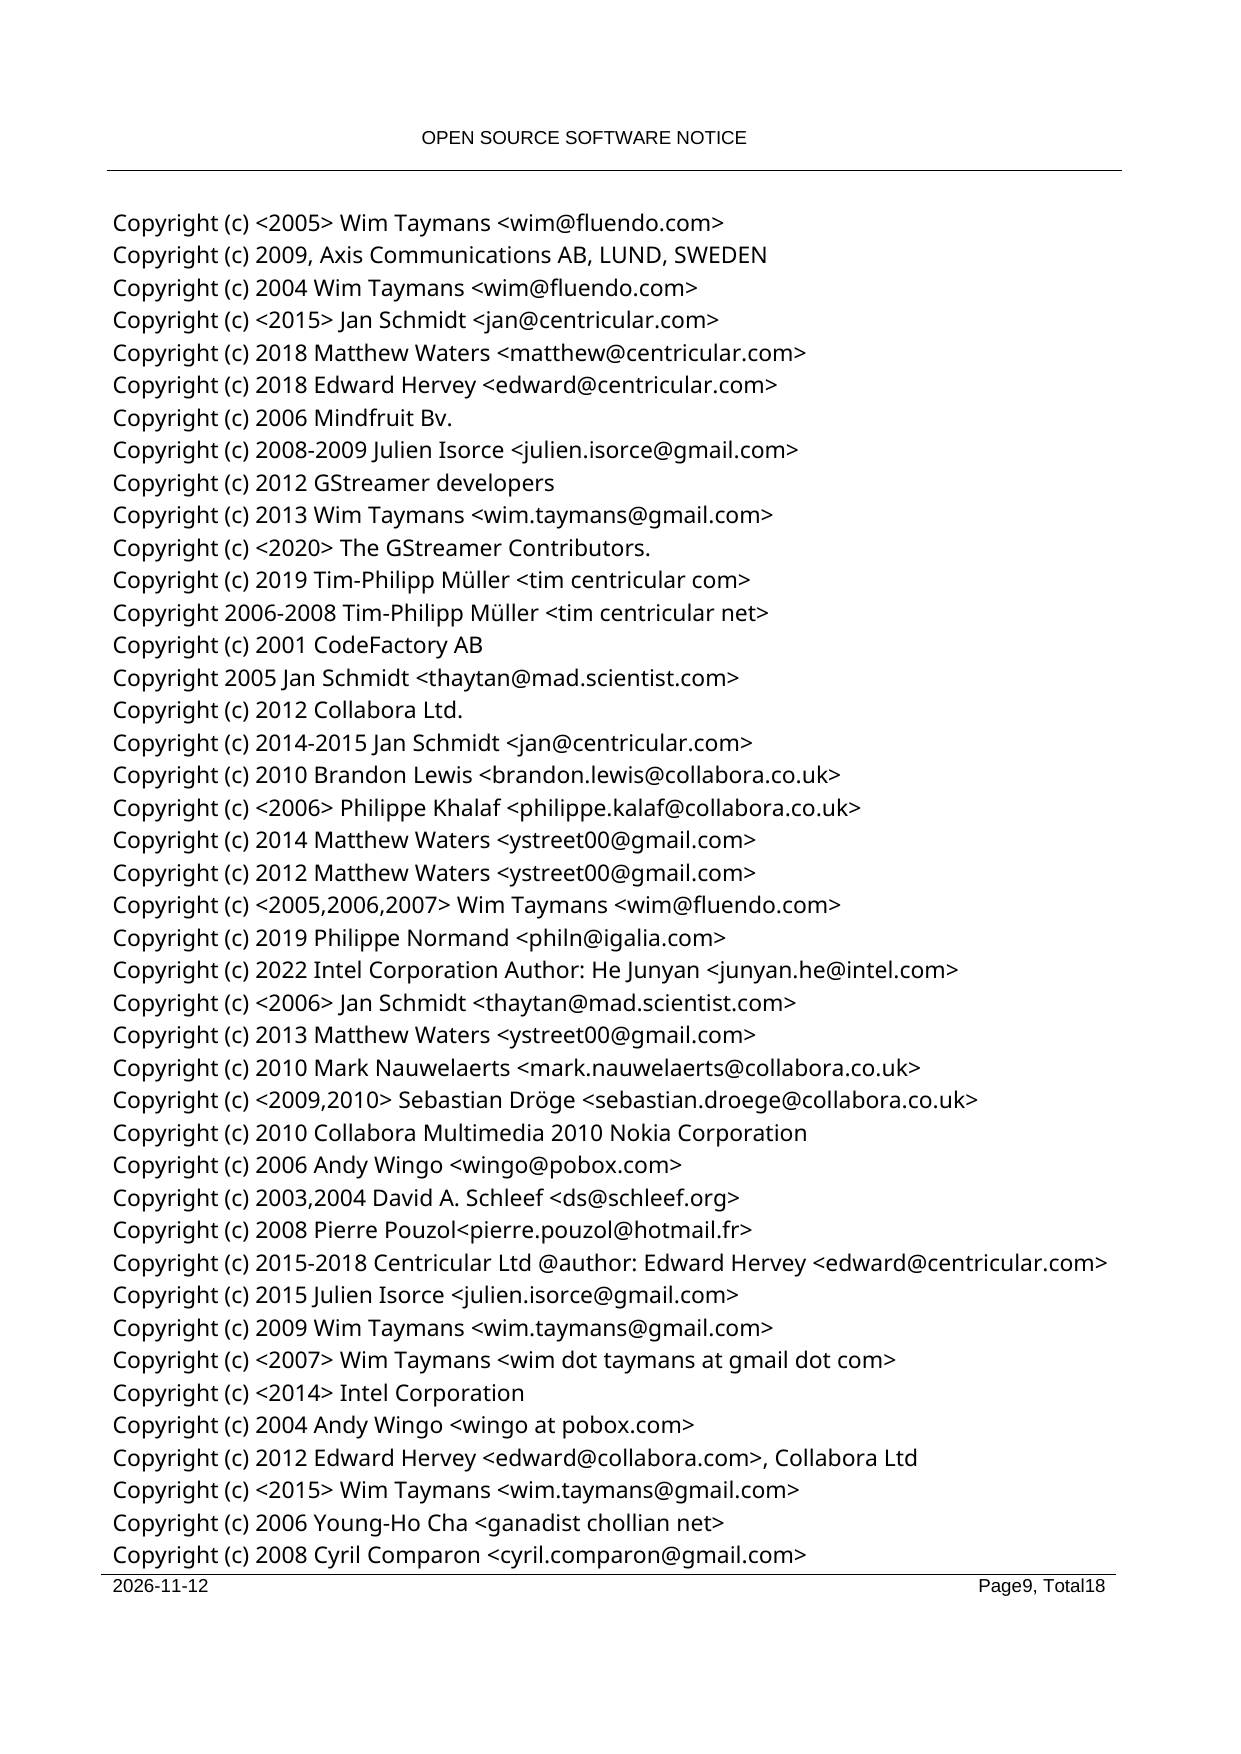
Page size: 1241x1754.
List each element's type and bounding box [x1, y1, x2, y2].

text [112, 206, 1128, 1571]
